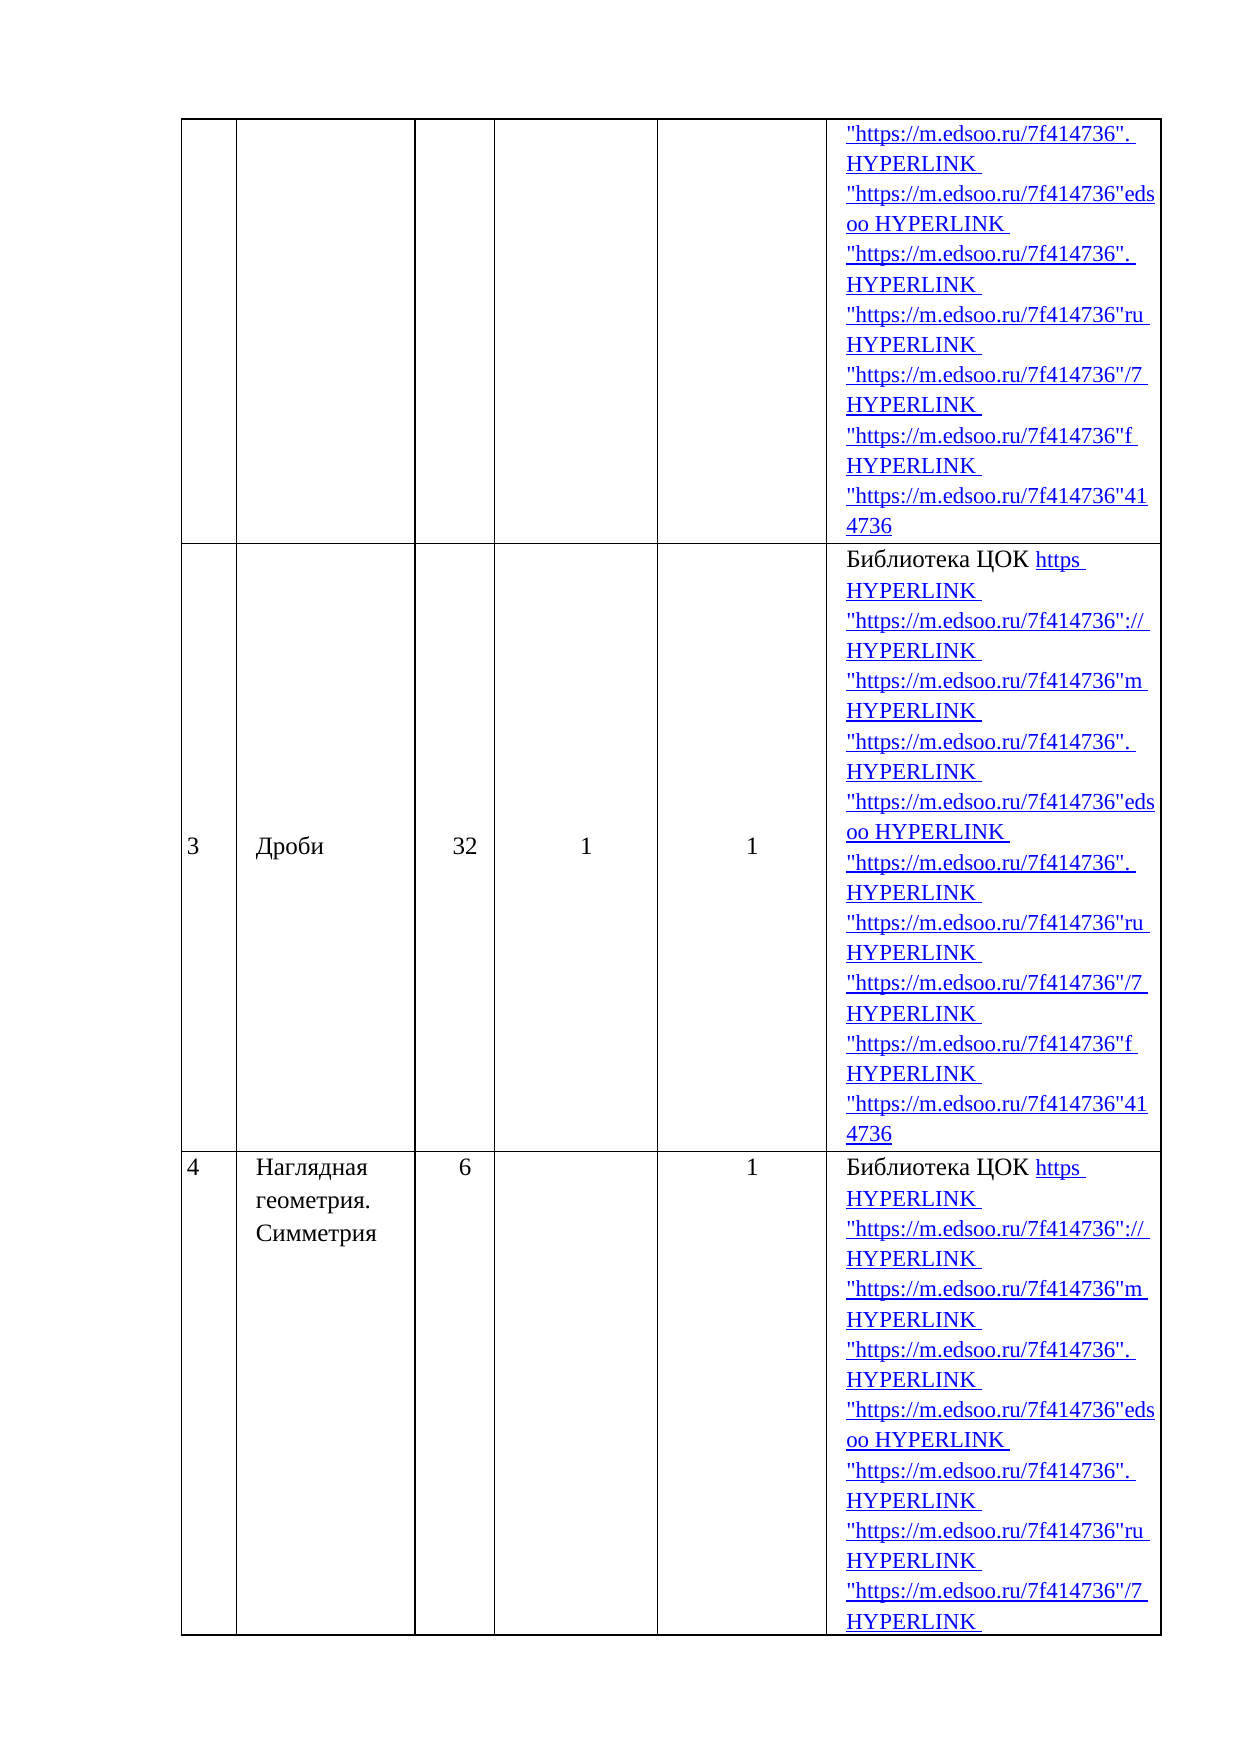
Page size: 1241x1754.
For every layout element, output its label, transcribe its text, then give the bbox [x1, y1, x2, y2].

table_cell 2 [182, 120, 236, 543]
table_cell 6 [416, 1152, 494, 1634]
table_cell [237, 120, 414, 543]
table_cell Дроби [237, 544, 414, 1151]
table_cell 1 [658, 1152, 826, 1634]
table_cell 32 [416, 544, 494, 1151]
table_cell [495, 1152, 657, 1634]
table_cell 1 [658, 544, 826, 1151]
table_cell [237, 1152, 414, 1634]
table_cell [658, 120, 826, 543]
table_cell 1 [495, 544, 657, 1151]
table_cell 3 [182, 544, 236, 1151]
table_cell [827, 1152, 1160, 1634]
table_cell [495, 120, 657, 543]
table_cell 4 [182, 1152, 236, 1634]
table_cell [827, 120, 1160, 543]
table_cell 7 [416, 120, 494, 543]
